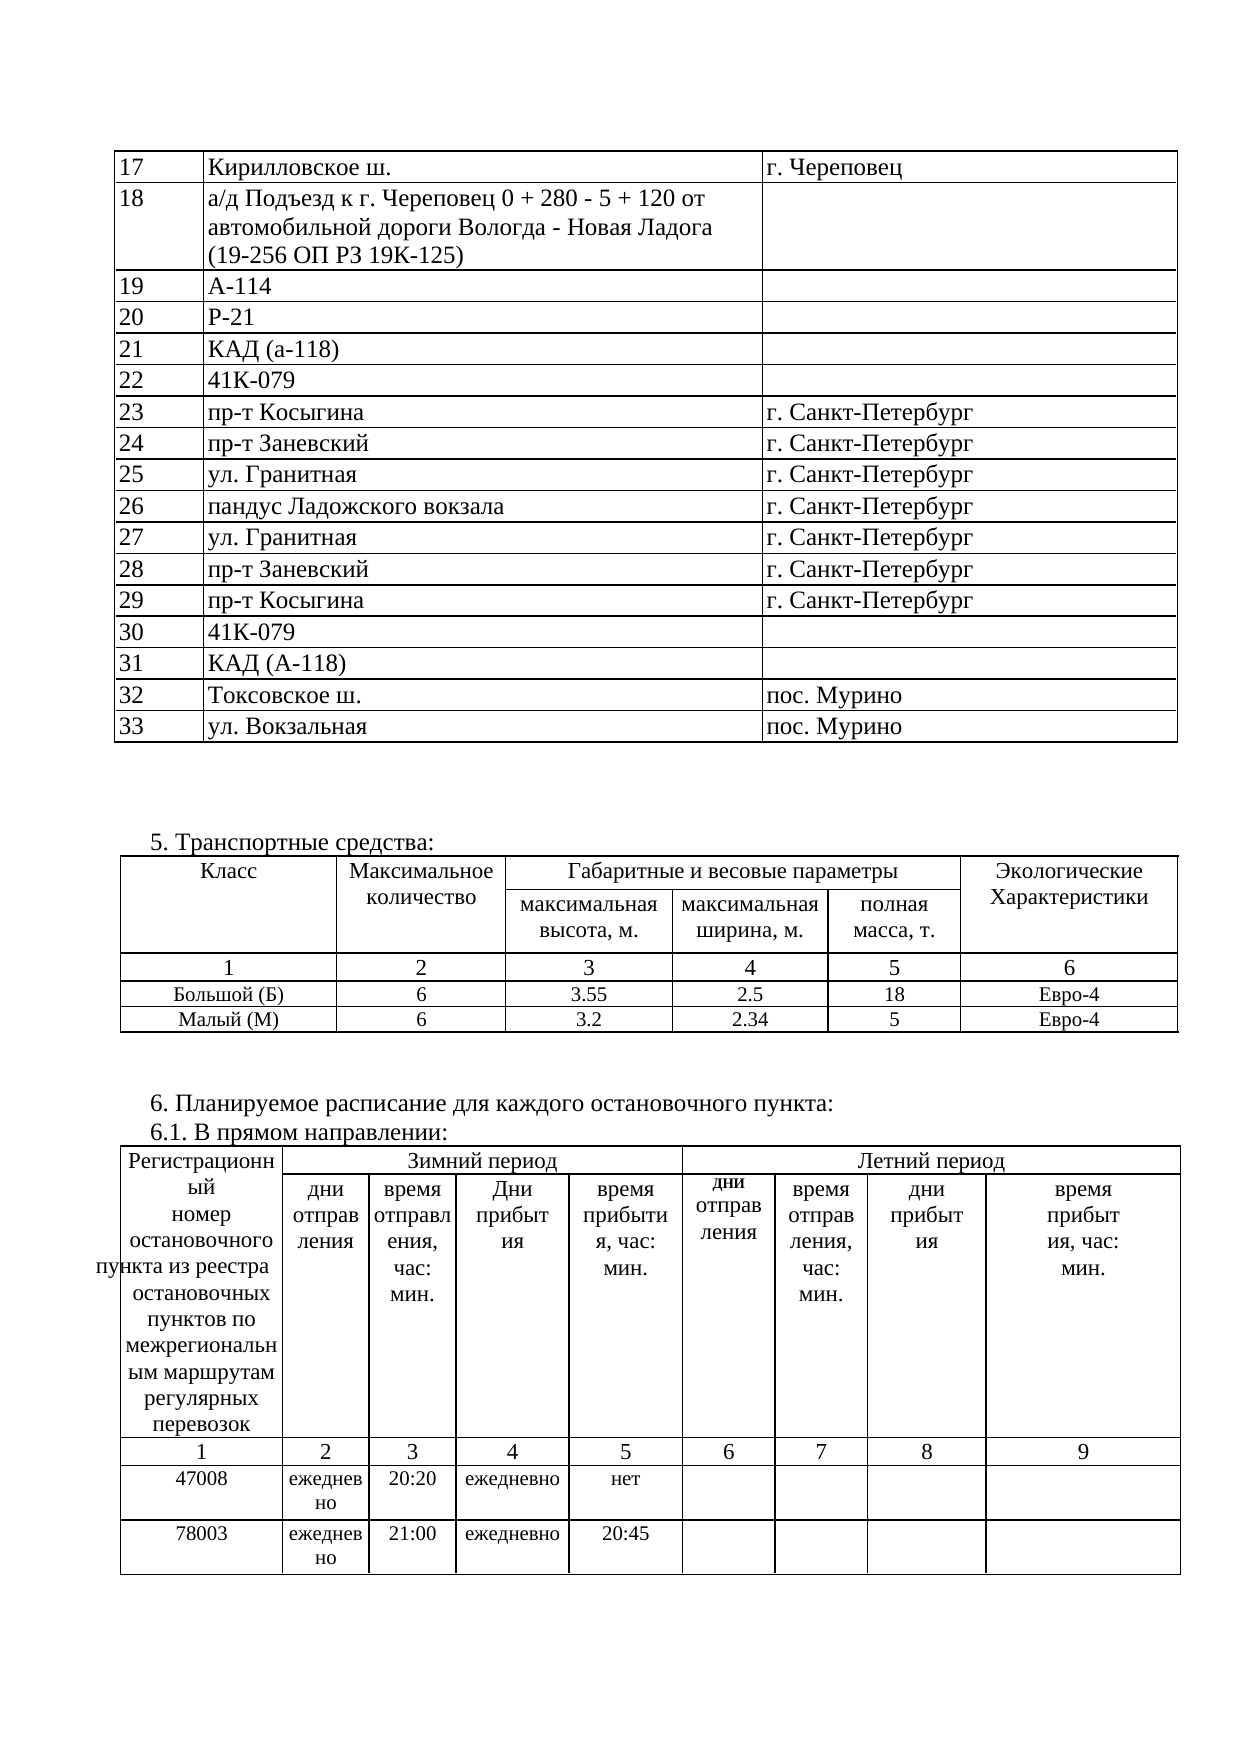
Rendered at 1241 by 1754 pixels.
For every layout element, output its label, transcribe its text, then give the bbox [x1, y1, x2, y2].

table_header Зимний период [283, 1147, 682, 1173]
table_cell время отправл ения, час: мин. [370, 1175, 455, 1437]
table_cell пр-т Косыгина [204, 397, 762, 427]
table_cell 17 [115, 152, 203, 181]
table_cell КАД (А-118) [204, 648, 762, 678]
table_cell ДНИ отправ ления [683, 1175, 774, 1437]
table_cell 2.5 [673, 982, 827, 1006]
table_cell 3 [370, 1438, 455, 1465]
table_cell [776, 1521, 867, 1573]
table_cell пр-т Заневский [204, 554, 762, 584]
table_cell дни прибыт ия [868, 1175, 985, 1437]
table_cell Евро-4 [961, 982, 1177, 1006]
table_cell 7 [776, 1438, 867, 1465]
table_cell 3 [506, 954, 672, 980]
table_cell [776, 1466, 867, 1519]
table_cell время отправ ления, час: мин. [776, 1175, 867, 1437]
table_cell [987, 1466, 1180, 1519]
table_header Летний период [683, 1147, 1180, 1173]
table_cell Евро-4 [961, 1007, 1177, 1031]
table_cell 9 [987, 1438, 1180, 1465]
table_header Экологические Характеристики [961, 857, 1177, 952]
table_cell 5 [829, 1007, 960, 1031]
table_cell [763, 301, 1177, 332]
table_cell дни отправ ления [283, 1175, 368, 1437]
table_cell Большой (Б) [121, 982, 336, 1006]
table_cell 20 [115, 302, 203, 332]
table_cell [763, 181, 1177, 269]
table_cell [763, 364, 1177, 395]
table_cell 21:00 [370, 1521, 455, 1573]
table_cell 6 [337, 982, 505, 1006]
table_cell ул. Гранитная [204, 460, 762, 489]
table_cell 1 [121, 1438, 282, 1465]
table_cell 41К-079 [204, 365, 762, 395]
table_cell г. Санкт-Петербург [763, 553, 1177, 584]
table_cell 30 [115, 616, 203, 647]
table_cell нет [570, 1466, 682, 1519]
table_cell Дни прибыт ия [457, 1175, 568, 1437]
table_cell 23 [115, 396, 203, 427]
table_cell 20:45 [570, 1521, 682, 1573]
table_cell 33 [115, 711, 203, 741]
table_cell 28 [115, 554, 203, 584]
table_cell 2.34 [673, 1007, 827, 1031]
table_cell 31 [115, 648, 203, 678]
table_cell 5 [829, 954, 960, 980]
table_cell 22 [115, 365, 203, 395]
table_cell 32 [115, 679, 203, 710]
table_cell 21 [115, 333, 203, 364]
table_cell 1 [121, 954, 336, 980]
table_cell г. Санкт-Петербург [763, 584, 1177, 615]
table_cell Р-21 [204, 302, 762, 332]
table_cell 24 [115, 428, 203, 458]
table_header Класс [121, 857, 336, 952]
table_cell [868, 1521, 985, 1573]
table_header Габаритные и весовые параметры [506, 857, 960, 889]
table_cell 41К-079 [204, 617, 762, 647]
table_cell г. Санкт-Петербург [763, 490, 1177, 521]
table_cell пр-т Косыгина [204, 586, 762, 615]
table_cell ул. Вокзальная [204, 711, 762, 741]
table_cell 19 [115, 270, 203, 301]
table_cell Малый (М) [121, 1007, 336, 1031]
table_cell 26 [115, 491, 203, 521]
table_cell г. Череповец [763, 152, 1177, 181]
table_cell ежедневно [457, 1466, 568, 1519]
table_cell [683, 1466, 774, 1519]
table_cell ежедневно [457, 1521, 568, 1573]
text 5. Транспортные средства: [150, 827, 1090, 855]
table_cell [987, 1521, 1180, 1573]
table_cell ежедневно [283, 1521, 368, 1573]
table_cell [868, 1466, 985, 1519]
table_cell 18 [115, 183, 203, 269]
table_cell пр-т Заневский [204, 428, 762, 458]
table_cell Кирилловское ш. [204, 152, 762, 181]
table_cell 3.2 [506, 1007, 672, 1031]
table_cell ул. Гранитная [204, 523, 762, 552]
table_cell 18 [829, 982, 960, 1006]
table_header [121, 1147, 282, 1437]
table_cell 25 [115, 459, 203, 489]
table_cell А-114 [204, 271, 762, 301]
table_cell пос. Мурино [763, 710, 1177, 741]
table_cell пос. Мурино [763, 678, 1177, 710]
text 6. Планируемое расписание для каждого остановочного пункта: [150, 1088, 1090, 1117]
table_cell а/д Подъезд к г. Череповец 0 + 280 - 5 + 120 от автомобильной дороги Вологда - Новая Ладога (19-256 ОП РЗ 19К-125) [204, 183, 762, 269]
table_cell ежедневно [283, 1466, 368, 1519]
table_cell время прибыти я, час: мин. [570, 1175, 682, 1437]
table_cell время прибыт ия, час: мин. [987, 1175, 1180, 1437]
table_cell 4 [457, 1438, 568, 1465]
table_cell 6 [337, 1007, 505, 1031]
table_cell 78003 [121, 1521, 282, 1573]
text 6.1. В прямом направлении: [150, 1117, 1090, 1145]
table_cell 6 [683, 1438, 774, 1465]
table_cell [763, 615, 1177, 647]
table_cell г. Санкт-Петербург [763, 458, 1177, 489]
table_cell [683, 1521, 774, 1573]
table_cell 8 [868, 1438, 985, 1465]
table_cell [763, 647, 1177, 678]
table_cell [763, 269, 1177, 301]
table_cell [763, 332, 1177, 364]
table_cell 47008 [121, 1466, 282, 1519]
table_cell 20:20 [370, 1466, 455, 1519]
table_cell 27 [115, 522, 203, 552]
table_cell пандус Ладожского вокзала [204, 491, 762, 521]
table_cell максимальная высота, м. [506, 890, 672, 952]
table_cell 29 [115, 585, 203, 615]
table_cell 3.55 [506, 982, 672, 1006]
table_cell 2 [283, 1438, 368, 1465]
table_cell 5 [570, 1438, 682, 1465]
table_cell г. Санкт-Петербург [763, 427, 1177, 458]
table_cell полная масса, т. [829, 890, 960, 952]
table_cell КАД (а-118) [204, 334, 762, 364]
table_cell г. Санкт-Петербург [763, 521, 1177, 552]
table_cell 4 [673, 954, 827, 980]
table_cell 6 [961, 954, 1177, 980]
table_cell г. Санкт-Петербург [763, 395, 1177, 427]
table_cell 2 [337, 954, 505, 980]
table_header Максимальное количество [337, 857, 505, 952]
table_cell максимальная ширина, м. [673, 890, 827, 952]
table_cell Токсовское ш. [204, 680, 762, 710]
